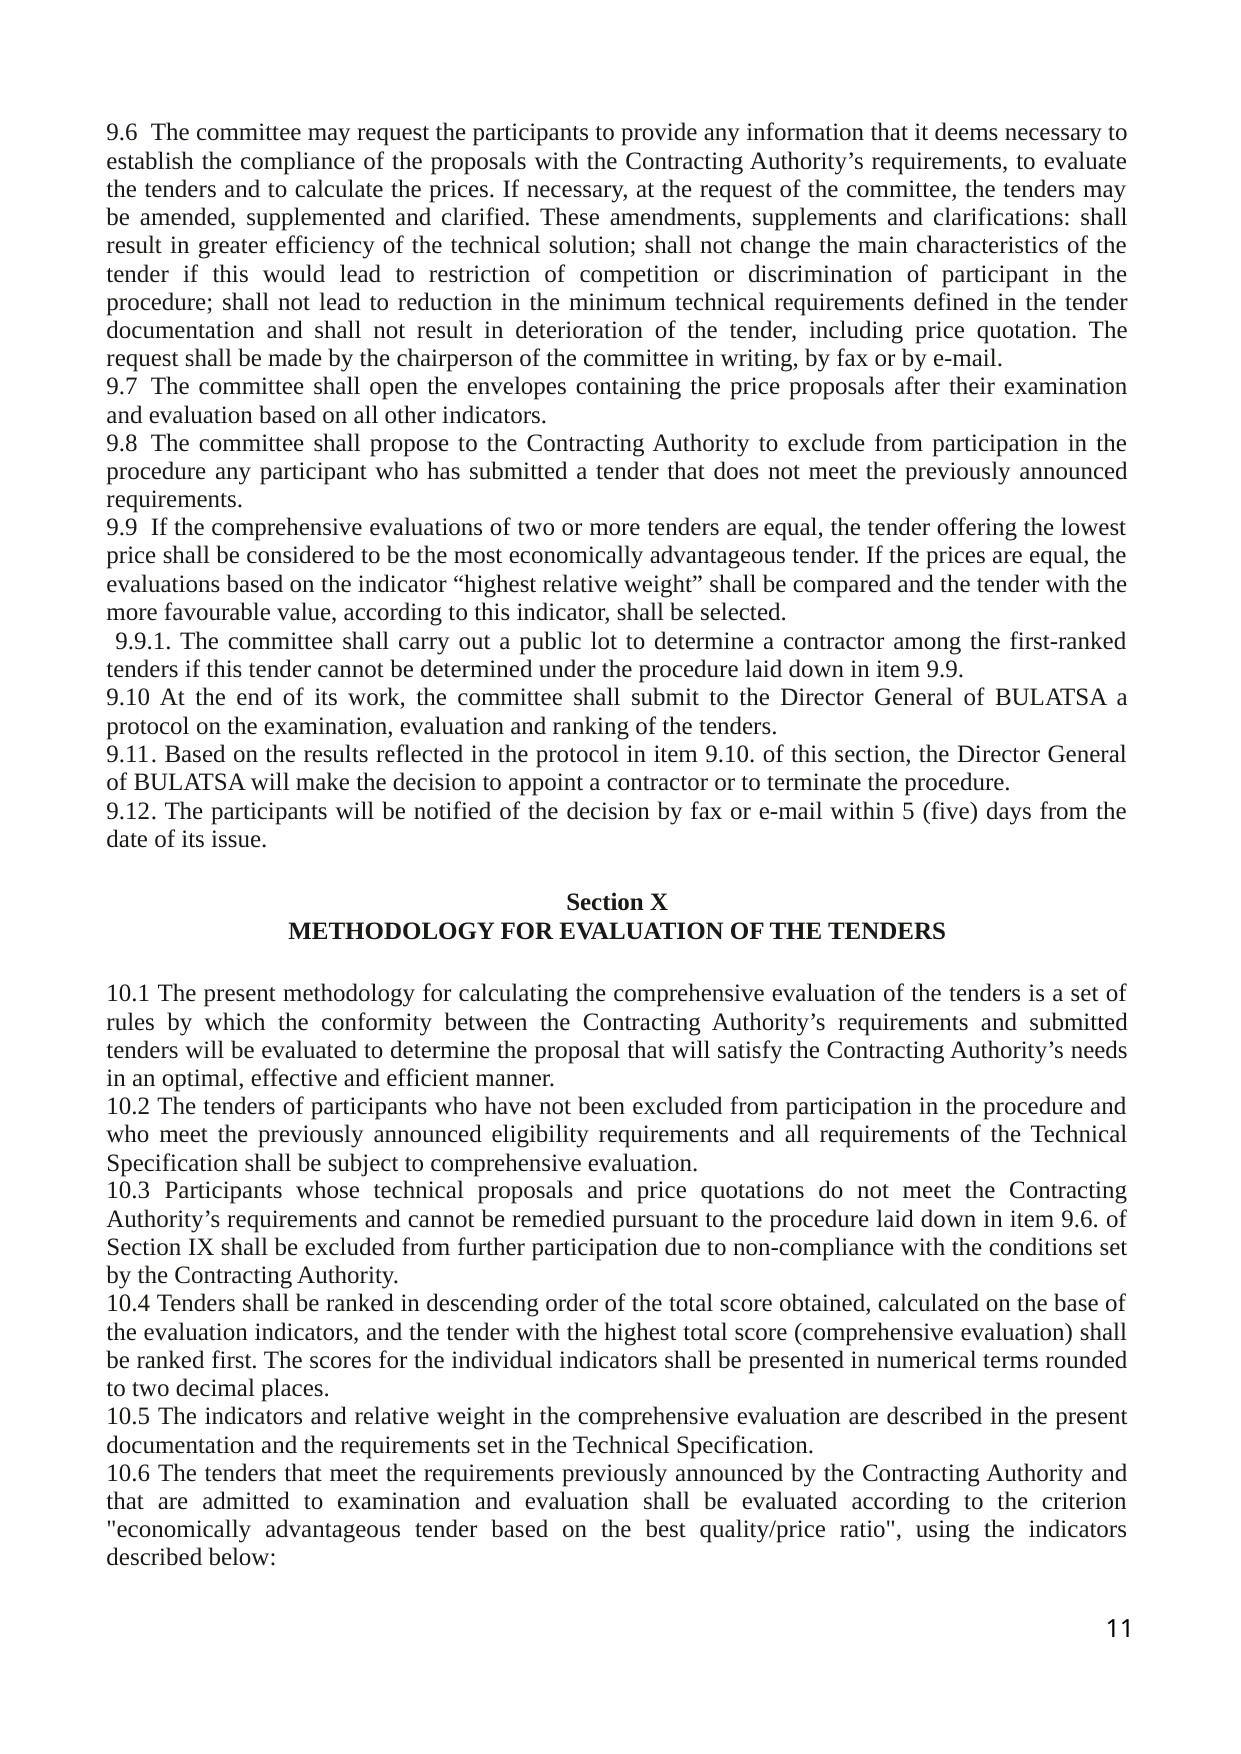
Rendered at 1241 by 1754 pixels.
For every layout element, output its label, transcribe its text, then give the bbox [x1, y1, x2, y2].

list The committee shall propose to the Contracting Authority to exclude from participation in the procedure any participant who has submitted a tender that does not meet the previously announced requirements. [106, 428, 1128, 513]
list . Based on the results reflected in the protocol in item 9.10. of this section, the Director General of BULATSA will make the decision to appoint a contractor or to terminate the procedure. [106, 740, 1128, 796]
list If the comprehensive evaluations of two or more tenders are equal, the tender offering the lowest price shall be considered to be the most economically advantageous tender. If the prices are equal, the evaluations based on the indicator “highest relative weight” shall be compared and the tender with the more favourable value, according to this indicator, shall be selected. [106, 513, 1128, 626]
text Section Х [173, 887, 1060, 916]
list The tenders that meet the requirements previously announced by the Contracting Authority and that are admitted to examination and evaluation shall be evaluated according to the criterion "economically advantageous tender based on the best quality/price ratio", using the indicators described below: [106, 1458, 1128, 1571]
list At the end of its work, the committee shall submit to the Director General of BULATSA a protocol on the examination, evaluation and ranking of the tenders. [106, 683, 1128, 740]
list The indicators and relative weight in the comprehensive evaluation are described in the present documentation and the requirements set in the Technical Specification. [106, 1402, 1128, 1458]
list The committee shall open the envelopes containing the price proposals after their examination and evaluation based on all other indicators. [106, 372, 1128, 428]
list Participants whose technical proposals and price quotations do not meet the Contracting Authority’s requirements and cannot be remedied pursuant to the procedure laid down in item 9.6. of Section IX shall be excluded from further participation due to non-compliance with the conditions set by the Contracting Authority. [106, 1176, 1128, 1289]
list . The participants will be notified of the decision by fax or e-mail within 5 (five) days from the date of its issue. [106, 797, 1128, 853]
list Tenders shall be ranked in descending order of the total score obtained, calculated on the base of the evaluation indicators, and the tender with the highest total score (comprehensive evaluation) shall be ranked first. The scores for the individual indicators shall be presented in numerical terms rounded to two decimal places. [106, 1289, 1128, 1402]
list The committee may request the participants to provide any information that it deems necessary to establish the compliance of the proposals with the Contracting Authority’s requirements, to evaluate the tenders and to calculate the prices. If necessary, at the request of the committee, the tenders may be amended, supplemented and clarified. These amendments, supplements and clarifications: shall result in greater efficiency of the technical solution; shall not change the main characteristics of the tender if this would lead to restriction of competition or discrimination of participant in the procedure; shall not lead to reduction in the minimum technical requirements defined in the tender documentation and shall not result in deterioration of the tender, including price quotation. The request shall be made by the chairperson of the committee in writing, by fax or by e-mail. [106, 118, 1128, 372]
text 9.9.1. The committee shall carry out a public lot to determine a contractor among the first-ranked tenders if this tender cannot be determined under the procedure laid down in item 9.9. [106, 626, 1128, 683]
text METHODOLOGY FOR EVALUATION OF THE TENDERS [173, 916, 1061, 945]
list The present methodology for calculating the comprehensive evaluation of the tenders is a set of rules by which the conformity between the Contracting Authority’s requirements and submitted tenders will be evaluated to determine the proposal that will satisfy the Contracting Authority’s needs in an optimal, effective and efficient manner. [106, 979, 1128, 1092]
list The tenders of participants who have not been excluded from participation in the procedure and who meet the previously announced eligibility requirements and all requirements of the Technical Specification shall be subject to comprehensive evaluation. [106, 1092, 1128, 1176]
